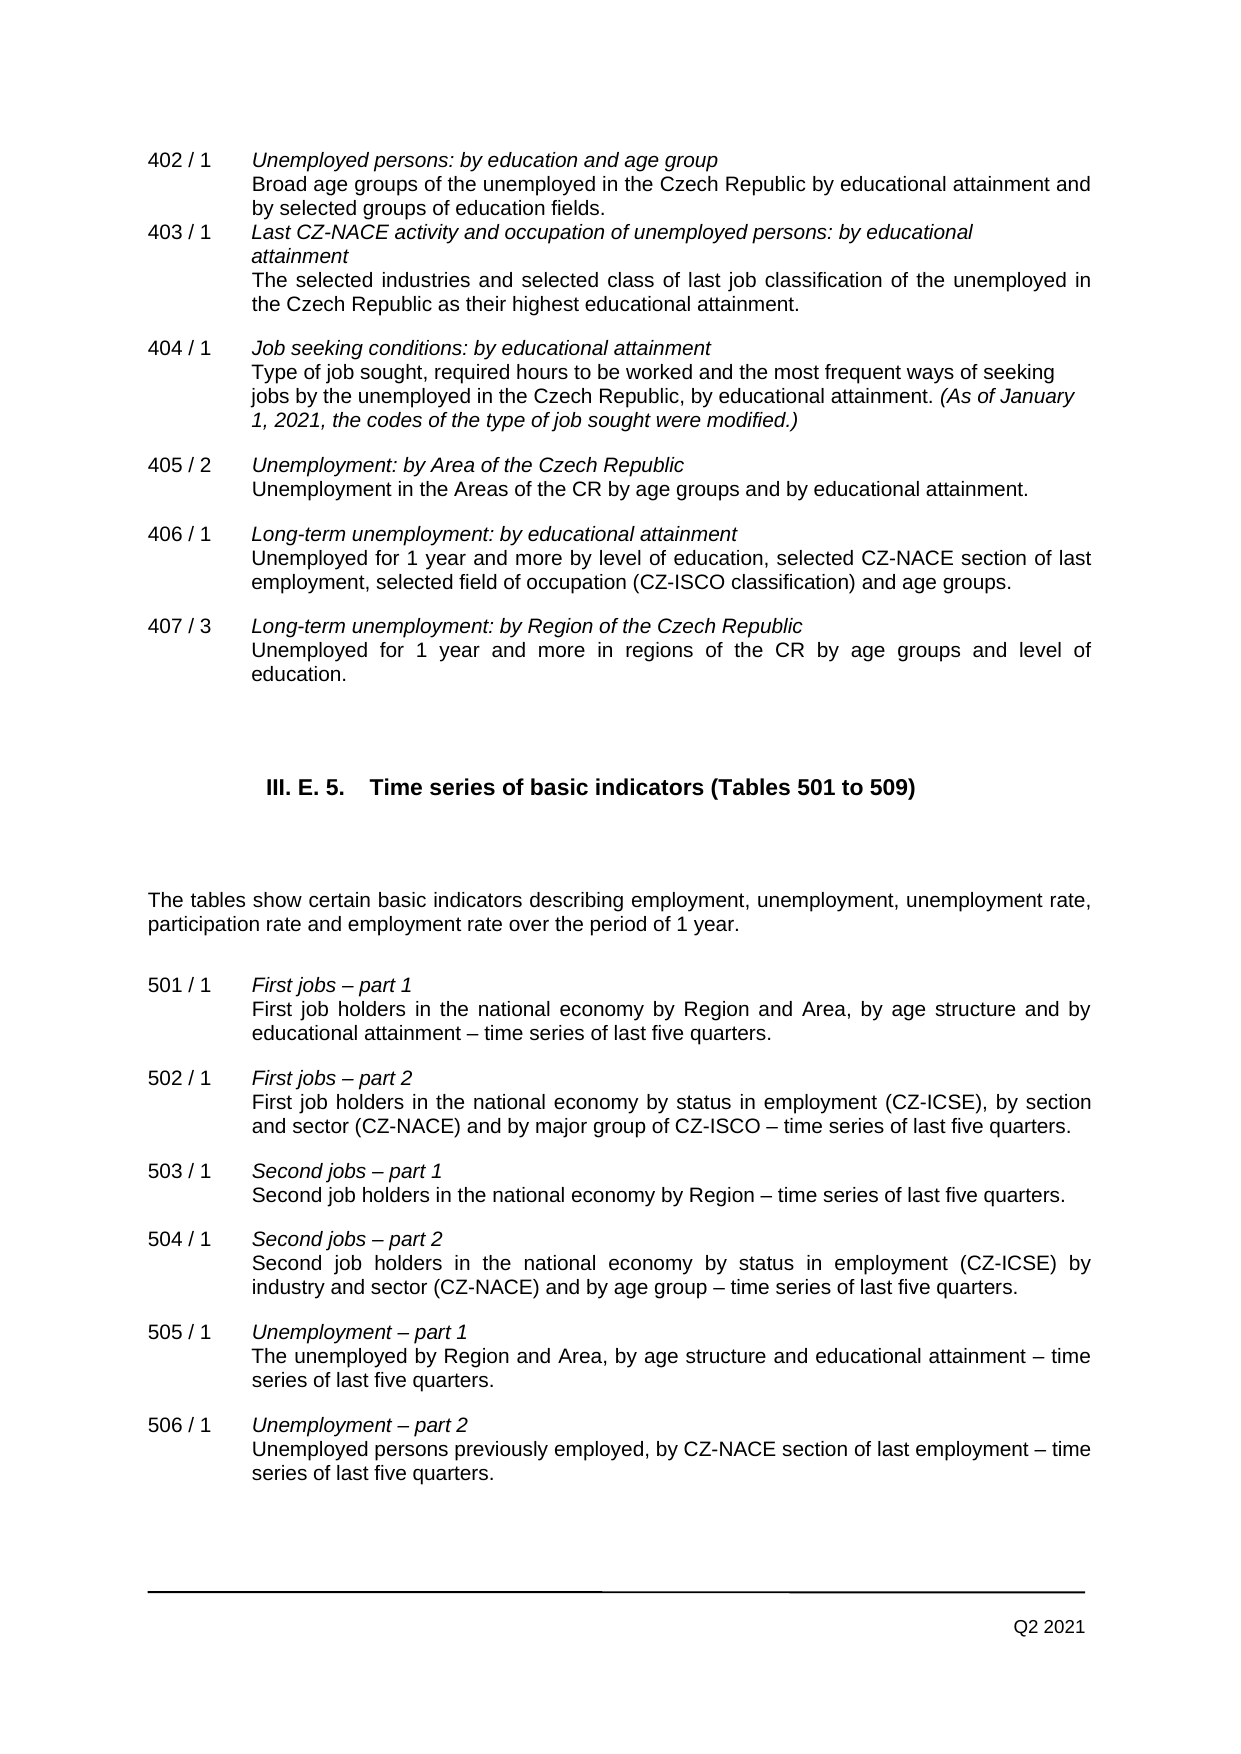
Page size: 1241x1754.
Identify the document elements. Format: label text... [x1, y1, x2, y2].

text The selected industries and selected class of last job classification of the unemployed in the Czech Republic as their highest educational attainment. [252, 267, 1092, 315]
text 501 / 1 First jobs – part 1 [148, 973, 1092, 997]
text Broad age groups of the unemployed in the Czech Republic by educational attainment and by selected groups of education fields. [252, 172, 1092, 219]
text 406 / 1 Long-term unemployment: by educational attainment [148, 522, 1092, 546]
text 404 / 1 Job seeking conditions: by educational attainment [148, 336, 1092, 360]
text Unemployed for 1 year and more by level of education, selected CZ-NACE section of last employment, selected field of occupation (CZ-ISCO classification) and age groups. [251, 546, 1092, 593]
text 504 / 1 Second jobs – part 2 [148, 1227, 1092, 1251]
text 505 / 1 Unemployment – part 1 [148, 1320, 1092, 1344]
text 405 / 2 Unemployment: by Area of the Czech Republic [148, 453, 1092, 477]
text 503 / 1 Second jobs – part 1 [148, 1158, 1092, 1182]
text The tables show certain basic indicators describing employment, unemployment, unemployment rate, participation rate and employment rate over the period of 1 year. [148, 888, 1092, 936]
text First job holders in the national economy by Region and Area, by age structure and by educational attainment – time series of last five quarters. [252, 997, 1092, 1045]
text Second job holders in the national economy by status in employment (CZ-ICSE) by industry and sector (CZ-NACE) and by age group – time series of last five quarters. [252, 1251, 1092, 1299]
text 502 / 1 First jobs – part 2 [148, 1066, 1092, 1090]
text 403 / 1 Last CZ-NACE activity and occupation of unemployed persons: by educational attainment [148, 219, 1034, 267]
text 402 / 1 Unemployed persons: by education and age group [148, 148, 1092, 172]
text Unemployed for 1 year and more in regions of the CR by age groups and level of education. [251, 638, 1092, 686]
text First job holders in the national economy by status in employment (CZ-ICSE), by section and sector (CZ-NACE) and by major group of CZ-ISCO – time series of last five quarters. [252, 1090, 1092, 1138]
text Unemployment in the Areas of the CR by age groups and by educational attainment. [252, 477, 1092, 501]
text 407 / 3 Long-term unemployment: by Region of the Czech Republic [148, 614, 1092, 638]
text The unemployed by Region and Area, by age structure and educational attainment – time series of last five quarters. [251, 1344, 1092, 1392]
text Type of job sought, required hours to be worked and the most frequent ways of seeking jobs by the unemployed in the Czech Republic, by educational attainment. (As of January 1, 2021, the codes of the type of job sought were modified.) [251, 360, 1092, 432]
text Unemployed persons previously employed, by CZ-NACE section of last employment – time series of last five quarters. [252, 1437, 1092, 1484]
text 506 / 1 Unemployment – part 2 [148, 1413, 1092, 1437]
list Time series of basic indicators (Tables 501 to 509) [148, 774, 1092, 800]
text Second job holders in the national economy by Region – time series of last five quarters. [252, 1182, 1092, 1206]
